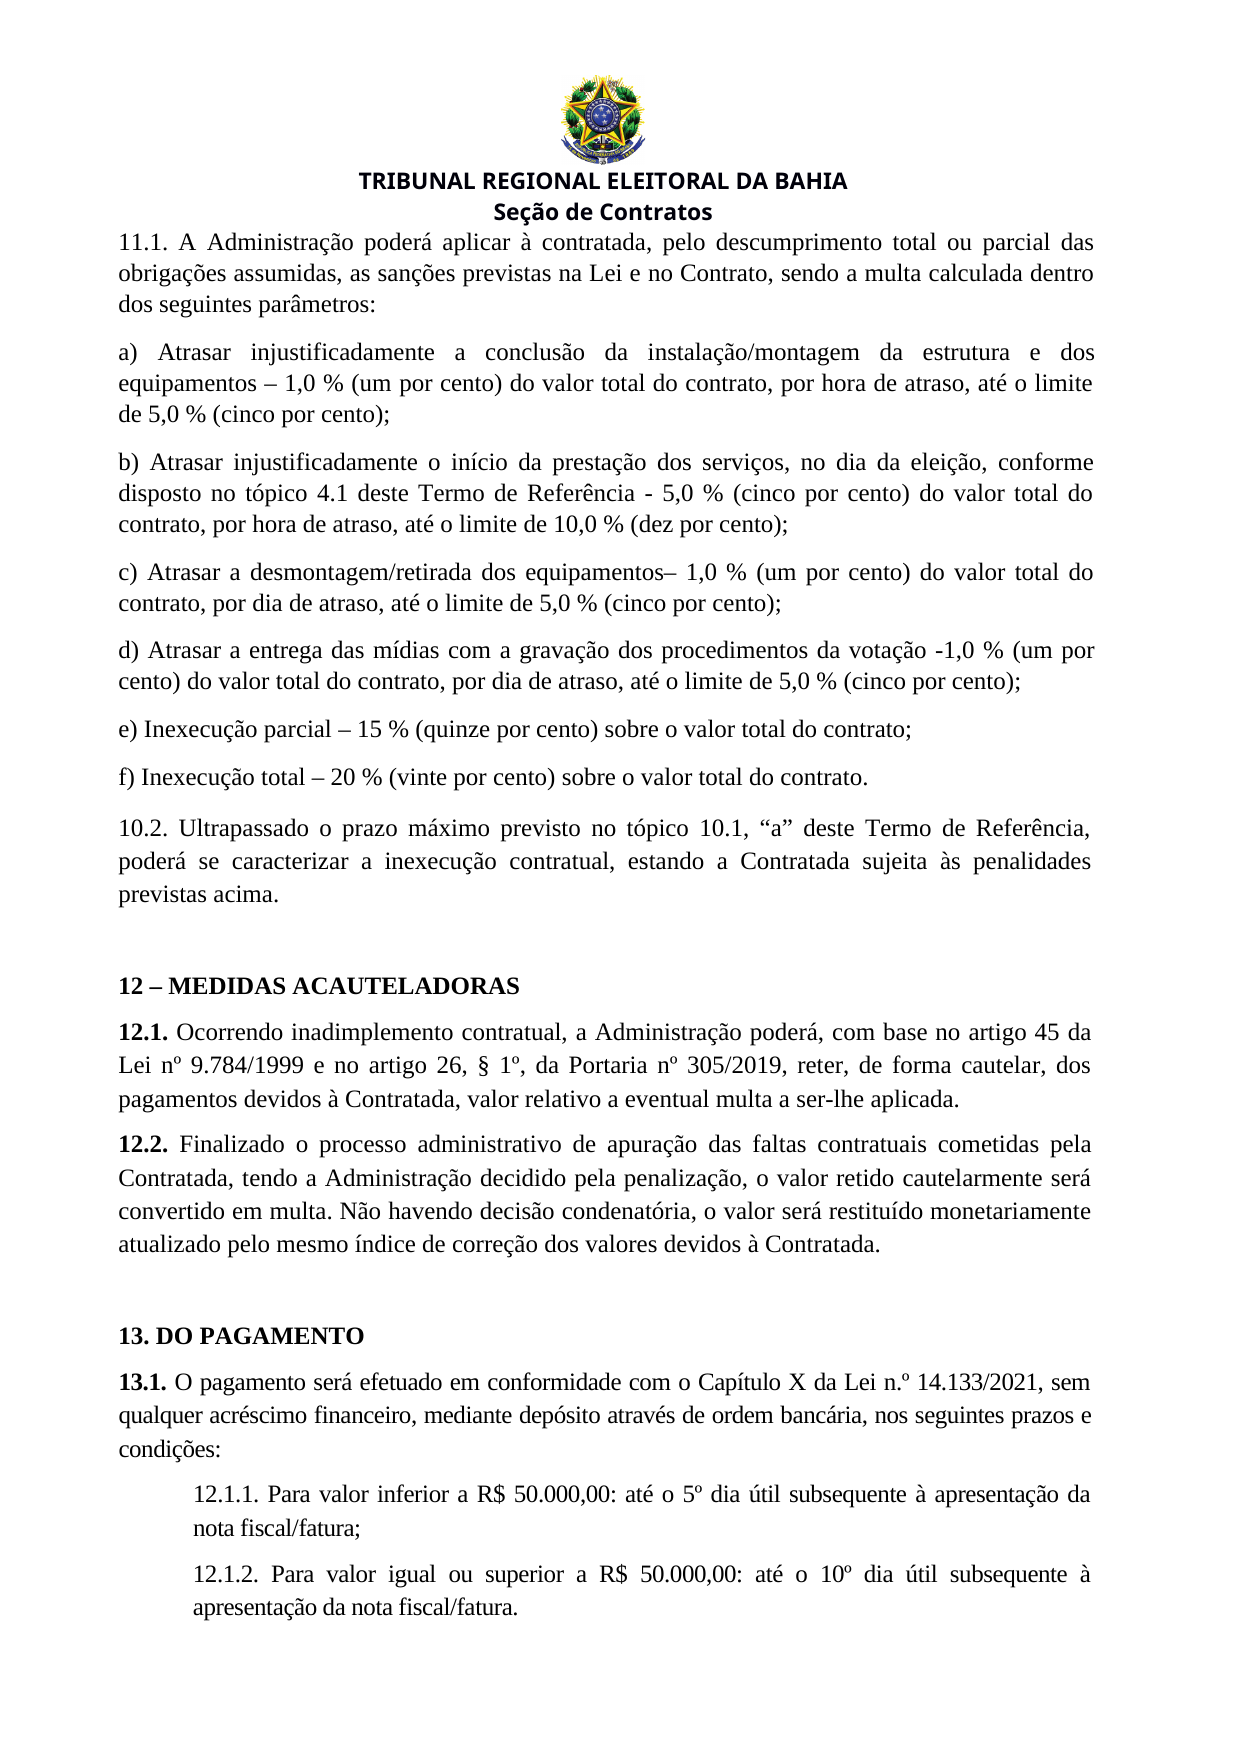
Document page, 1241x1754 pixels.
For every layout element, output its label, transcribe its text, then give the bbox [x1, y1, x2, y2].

text 12.2. Finalizado o processo administrativo de apuração das faltas contratuais cometidas pela Contratada, tendo a Administração decidido pela penalização, o valor retido cautelarmente será convertido em multa. Não havendo decisão condenatória, o valor será restituído monetariamente atualizado pelo mesmo índice de correção dos valores devidos à Contratada. [118, 1126, 1093, 1259]
text 12 – MEDIDAS ACAUTELADORAS [118, 968, 1093, 1001]
text c) Atrasar a desmontagem/retirada dos equipamentos– 1,0 % (um por cento) do valor total do contrato, por dia de atraso, até o limite de 5,0 % (cinco por cento); [118, 557, 1095, 616]
text b) Atrasar injustificadamente o início da prestação dos serviços, no dia da eleição, conforme disposto no tópico 4.1 deste Termo de Referência - 5,0 % (cinco por cento) do valor total do contrato, por hora de atraso, até o limite de 10,0 % (dez por cento); [118, 447, 1095, 538]
text 11.1. A Administração poderá aplicar à contratada, pelo descumprimento total ou parcial das obrigações assumidas, as sanções previstas na Lei e no Contrato, sendo a multa calculada dentro dos seguintes parâmetros: [118, 227, 1095, 318]
text 12.1.1. Para valor inferior a R$ 50.000,00: até o 5º dia útil subsequente à apresentação da nota fiscal/fatura; [193, 1476, 1093, 1543]
text f) Inexecução total – 20 % (vinte por cento) sobre o valor total do contrato. [118, 762, 1095, 791]
text d) Atrasar a entrega das mídias com a gravação dos procedimentos da votação -1,0 % (um por cento) do valor total do contrato, por dia de atraso, até o limite de 5,0 % (cinco por cento); [118, 635, 1095, 695]
text e) Inexecução parcial – 15 % (quinze por cento) sobre o valor total do contrato; [118, 714, 1095, 743]
text 12.1.2. Para valor igual ou superior a R$ 50.000,00: até o 10º dia útil subsequente à apresentação da nota fiscal/fatura. [193, 1555, 1093, 1622]
text a) Atrasar injustificadamente a conclusão da instalação/montagem da estrutura e dos equipamentos – 1,0 % (um por cento) do valor total do contrato, por hora de atraso, até o limite de 5,0 % (cinco por cento); [118, 337, 1095, 428]
text 12.1. Ocorrendo inadimplemento contratual, a Administração poderá, com base no artigo 45 da Lei nº 9.784/1999 e no artigo 26, § 1º, da Portaria nº 305/2019, reter, de forma cautelar, dos pagamentos devidos à Contratada, valor relativo a eventual multa a ser-lhe aplicada. [118, 1014, 1093, 1114]
text 13.1. O pagamento será efetuado em conformidade com o Capítulo X da Lei n.º 14.133/2021, sem qualquer acréscimo financeiro, mediante depósito através de ordem bancária, nos seguintes prazos e condições: [118, 1364, 1093, 1464]
text 13. DO PAGAMENTO [118, 1318, 1093, 1351]
text 10.2. Ultrapassado o prazo máximo previsto no tópico 10.1, “a” deste Termo de Referência, poderá se caracterizar a inexecução contratual, estando a Contratada sujeita às penalidades previstas acima. [118, 809, 1092, 909]
